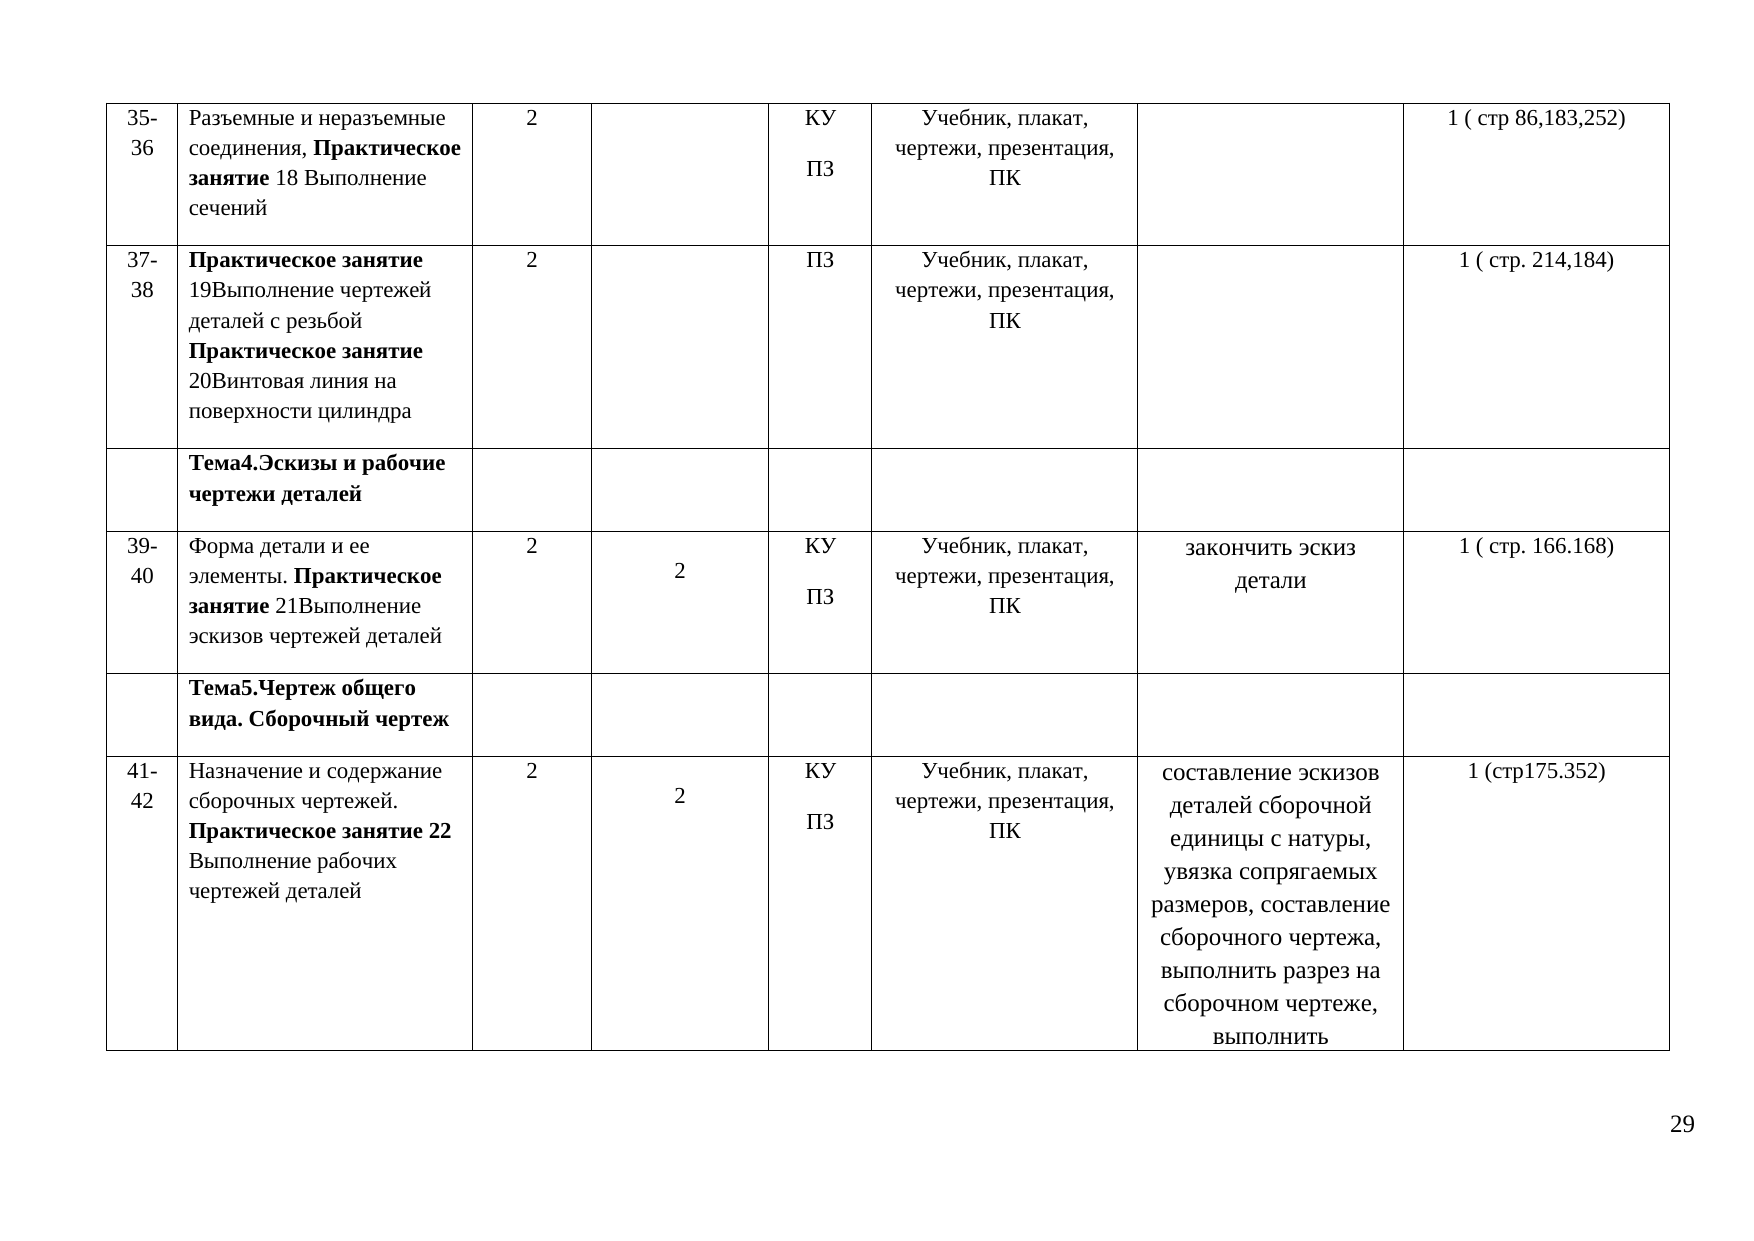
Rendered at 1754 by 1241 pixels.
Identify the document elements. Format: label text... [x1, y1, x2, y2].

table_cell 1 ( стр. 166.168) [1404, 532, 1669, 673]
table_cell закончить эскиз детали [1138, 532, 1403, 673]
table_cell Форма детали и ее элементы. Практическое занятие 21Выполнение эскизов чертежей деталей [178, 532, 472, 673]
table_cell КУ ПЗ [769, 532, 871, 673]
table_cell Тема4.Эскизы и рабочие чертежи деталей [178, 449, 472, 531]
table_cell 35-36 [107, 104, 177, 245]
table_cell Разъемные и неразъемные соединения, Практическое занятие 18 Выполнение сечений [178, 104, 472, 245]
table_cell 1 (стр175.352) [1404, 757, 1669, 1049]
table_cell Учебник, плакат, чертежи, презентация, ПК [872, 532, 1137, 673]
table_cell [872, 246, 1137, 448]
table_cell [178, 757, 472, 1049]
table_cell [107, 674, 177, 756]
table_cell [1404, 449, 1669, 531]
table_cell [872, 449, 1137, 531]
table_cell 2 [473, 757, 591, 1049]
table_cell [872, 757, 1137, 1049]
table_cell 2 [473, 104, 591, 245]
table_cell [872, 104, 1137, 245]
table_cell ПЗ [769, 246, 871, 448]
table_cell 2 [473, 246, 591, 448]
table_cell [1138, 104, 1403, 245]
table_cell 1 ( стр. 214,184) [1404, 246, 1669, 448]
table_cell [769, 449, 871, 531]
table_cell 2 [592, 757, 768, 1049]
table_cell [1138, 674, 1403, 756]
table_cell [592, 246, 768, 448]
table_cell 37-38 [107, 246, 177, 448]
table_cell Практическое занятие 19Выполнение чертежей деталей с резьбой Практическое занятие 20Винтовая линия на поверхности цилиндра [178, 246, 472, 448]
table_cell КУ ПЗ [769, 757, 871, 1049]
table_cell [107, 449, 177, 531]
table_cell [592, 104, 768, 245]
table_cell 2 [473, 532, 591, 673]
table_cell 2 [592, 532, 768, 673]
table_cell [1138, 757, 1403, 1049]
table_cell [473, 449, 591, 531]
table_cell [592, 449, 768, 531]
table_cell 39-40 [107, 532, 177, 673]
table_cell [1138, 246, 1403, 448]
table_cell Тема5.Чертеж общего вида. Сборочный чертеж [178, 674, 472, 756]
table_cell КУ ПЗ [769, 104, 871, 245]
table_cell 41-42 [107, 757, 177, 1049]
table_cell [592, 674, 768, 756]
table_cell [872, 674, 1137, 756]
table_cell [769, 674, 871, 756]
table_cell 1 ( стр 86,183,252) [1404, 104, 1669, 245]
table_cell [1404, 674, 1669, 756]
table_cell [473, 674, 591, 756]
table_cell [1138, 449, 1403, 531]
